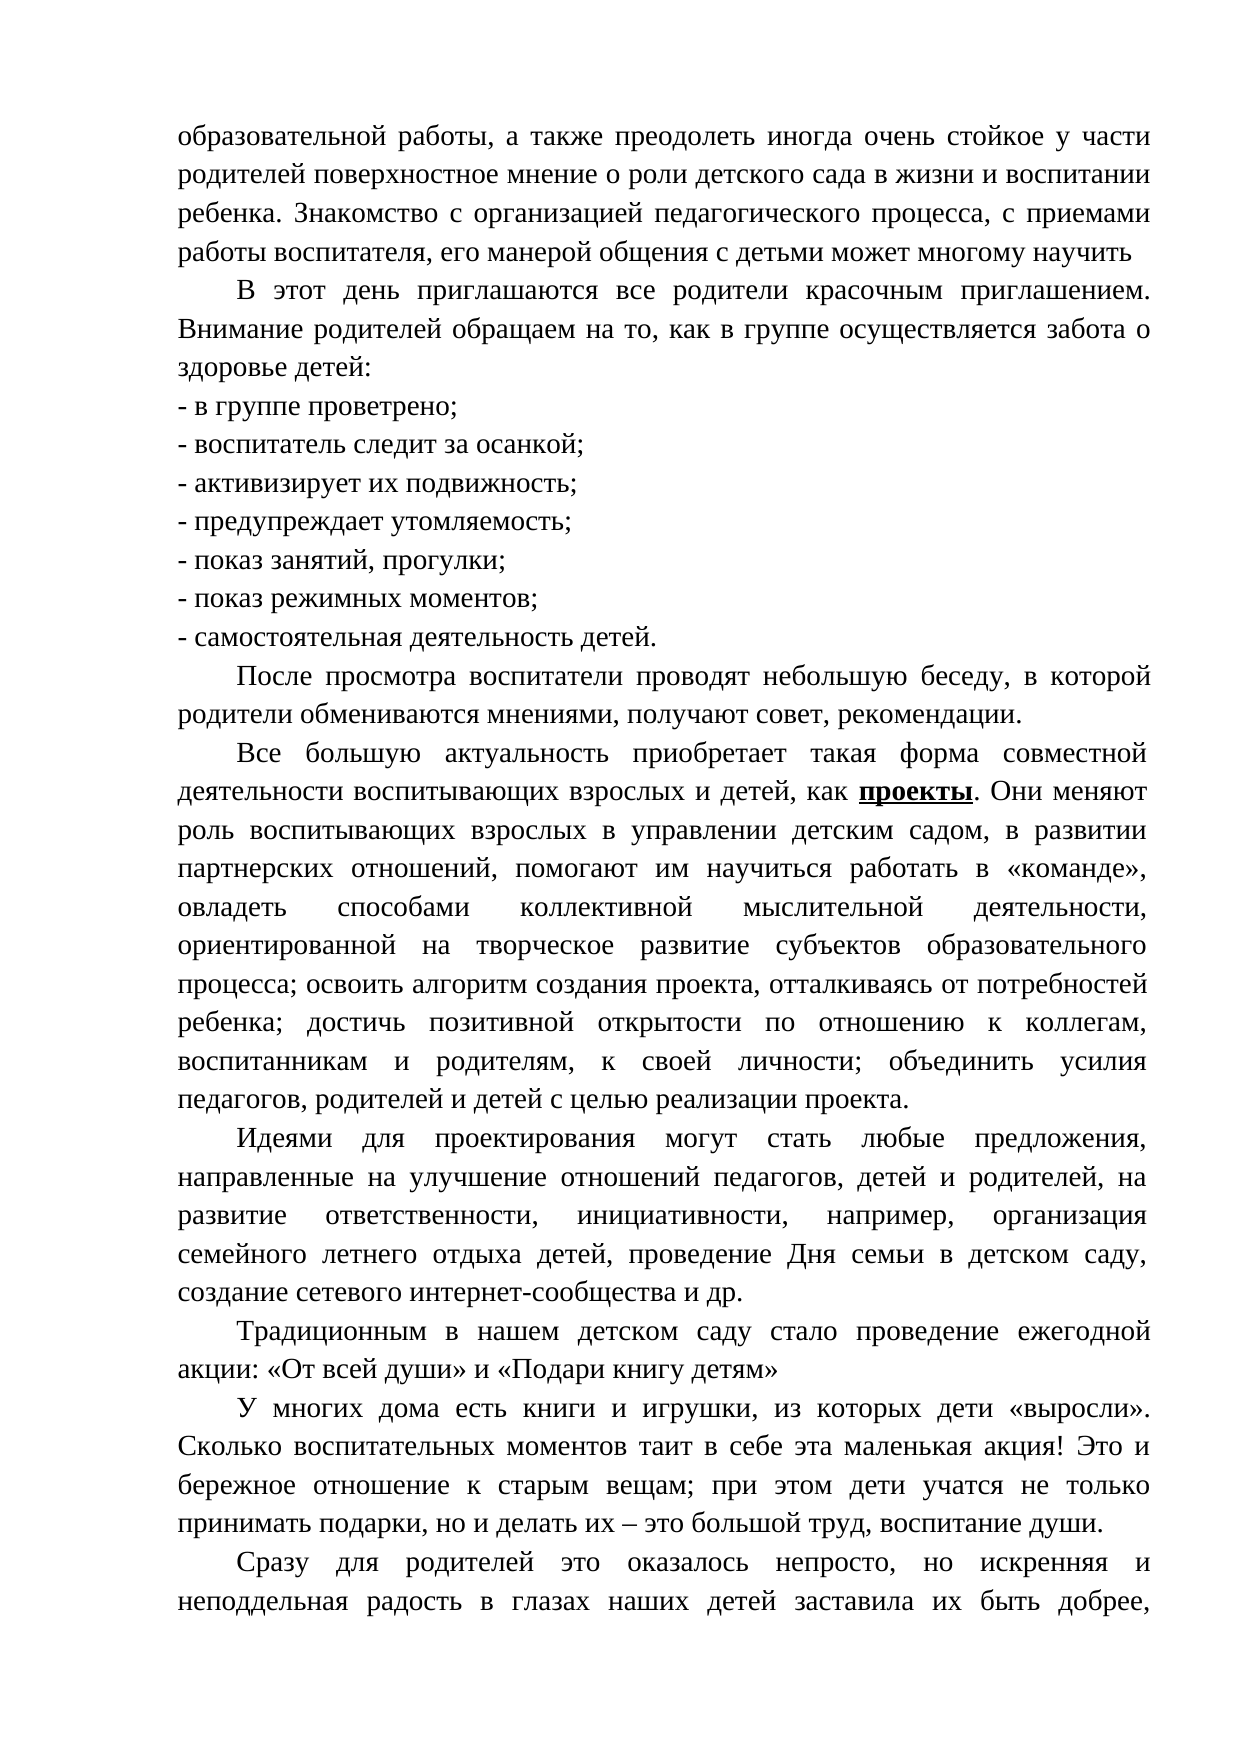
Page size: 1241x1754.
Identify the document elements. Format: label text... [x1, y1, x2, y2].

text - показ режимных моментов; [177, 581, 1152, 614]
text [177, 118, 1152, 267]
text - показ занятий, прогулки; [177, 542, 1152, 576]
text - активизирует их подвижность; [177, 465, 1152, 498]
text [177, 1544, 1152, 1616]
text - самостоятельная деятельность детей. [177, 619, 1152, 653]
text - воспитатель следит за осанкой; [177, 426, 1152, 460]
text - в группе проветрено; [177, 388, 1152, 421]
text У многих дома есть книги и игрушки, из которых дети «выросли». Сколько воспитательных моментов таит в себе эта маленькая акция! Это и бережное отношение к старым вещам; при этом дети учатся не только принимать подарки, но и делать их – это большой труд, воспитание души. [177, 1390, 1152, 1539]
text После просмотра воспитатели проводят небольшую беседу, в которой родители обмениваются мнениями, получают совет, рекомендации. [177, 658, 1152, 730]
text Традиционным в нашем детском саду стало проведение ежегодной акции: «От всей души» и «Подари книгу детям» [177, 1313, 1152, 1385]
text Все большую актуальность приобретает такая форма совместной деятельности воспитывающих взрослых и детей, как проекты. Они меняют роль воспитывающих взрослых в управлении детским садом, в развитии партнерских отношений, помогают им научиться работать в «команде», овладеть способами коллективной мыслительной деятельности, ориентированной на творческое развитие субъектов образовательного процесса; освоить алгоритм создания проекта, отталкиваясь от потребностей ребенка; достичь позитивной открытости по отношению к коллегам, воспитанникам и родителям, к своей личности; объединить усилия педагогов, родителей и детей с целью реализации проекта. [177, 735, 1147, 1115]
text Идеями для проектирования могут стать любые предложения, направленные на улучшение отношений педагогов, детей и родителей, на развитие ответственности, инициативности, например, организация семейного летнего отдыха детей, проведение Дня семьи в детском саду, создание сетевого интернет-сообщества и др. [177, 1120, 1147, 1308]
text - предупреждает утомляемость; [177, 503, 1152, 537]
text В этот день приглашаются все родители красочным приглашением. Внимание родителей обращаем на то, как в группе осуществляется забота о здоровье детей: [177, 272, 1152, 383]
